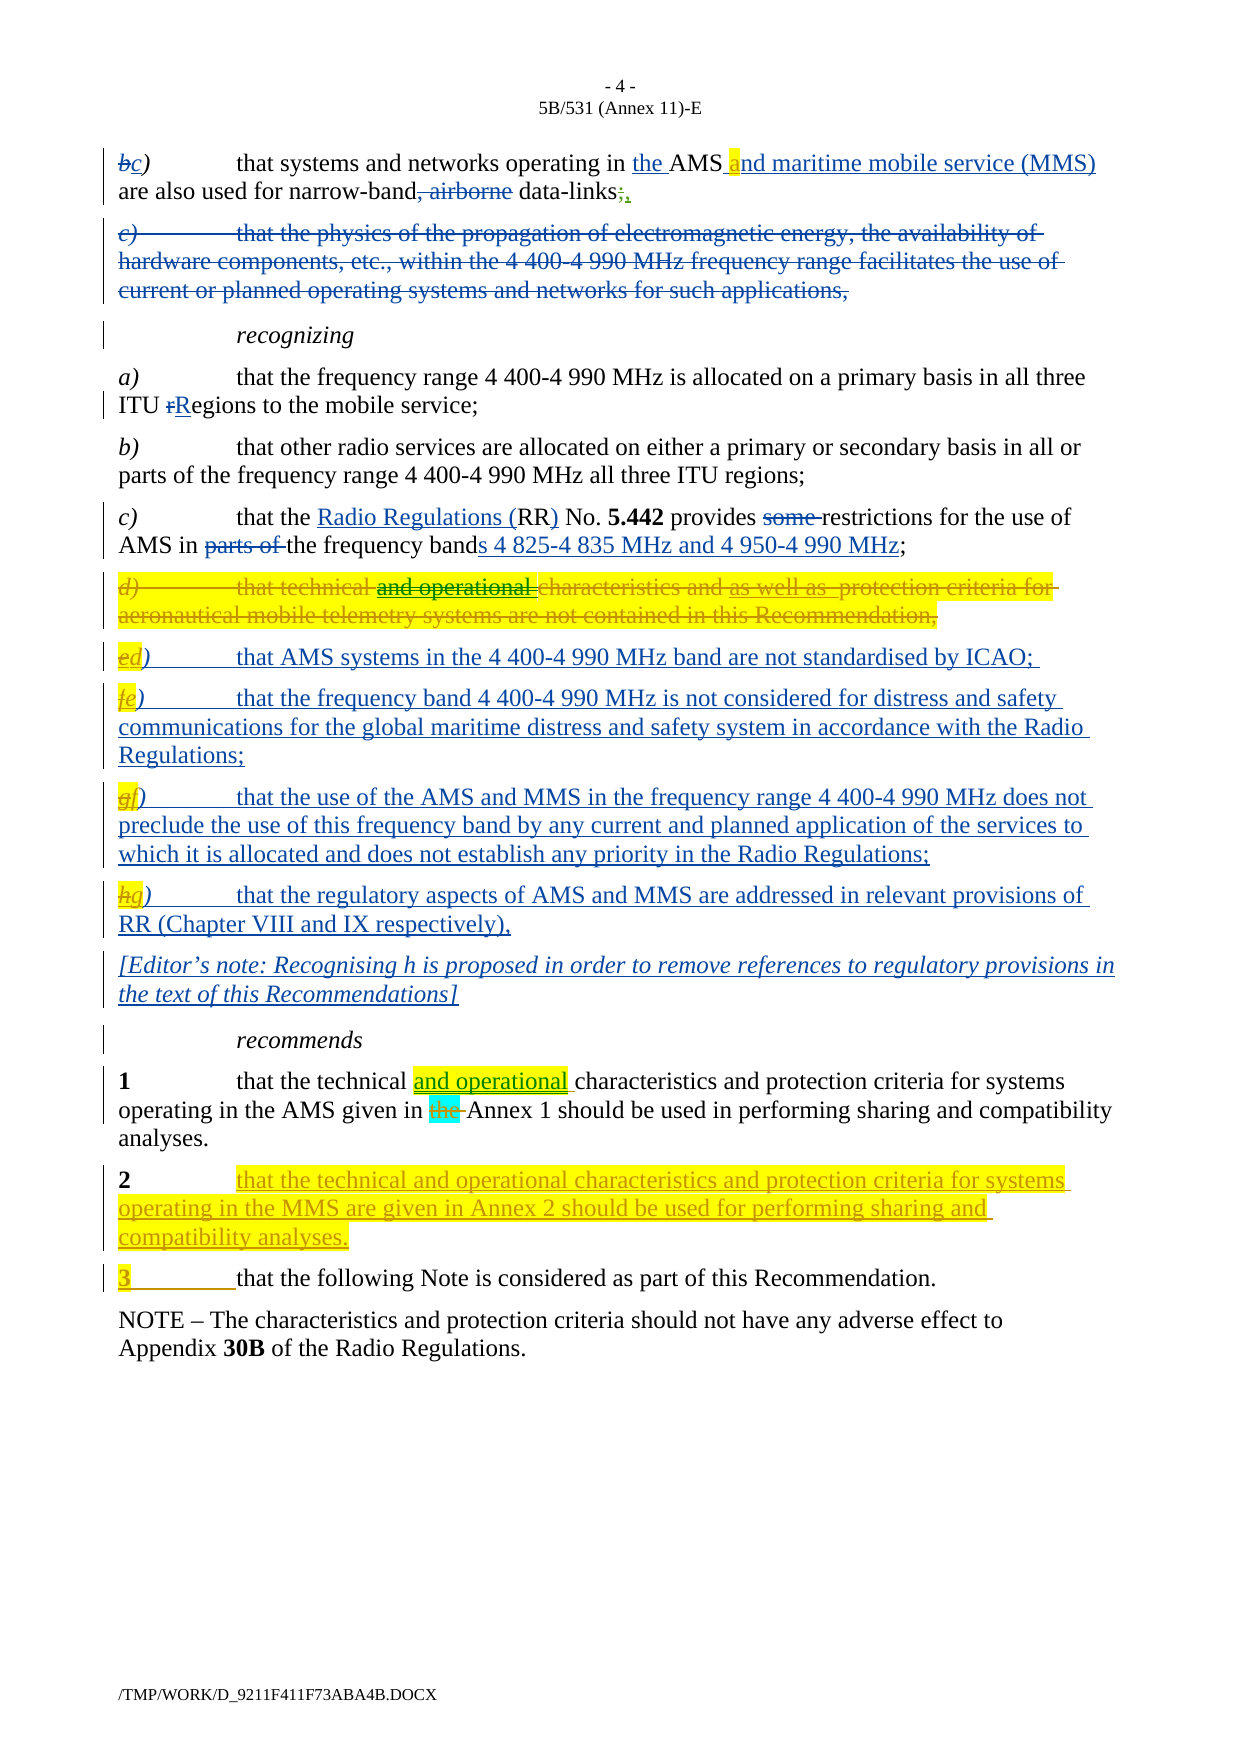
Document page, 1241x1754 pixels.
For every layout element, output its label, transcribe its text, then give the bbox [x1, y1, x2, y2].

text recognizing [236, 321, 1122, 349]
text b) that other radio services are allocated on either a primary or secondary basis in all or parts of the frequency range 4 400-4 990 MHz all three ITU regions; [118, 432, 1122, 489]
text that the following Note is considered as part of this Recommendation. [118, 1263, 1122, 1292]
text ) that systems and networks operating in AMS are also used for narrow-band data-links [118, 148, 1122, 205]
text recommends [236, 1025, 1122, 1053]
text NOTE – The characteristics and protection criteria should not have any adverse effect to Appendix 30B of the Radio Regulations. [118, 1305, 1122, 1362]
text c) that the RR No. 5.442 provides restrictions for the use of AMS in the frequency band; [118, 502, 1122, 559]
text 2 [118, 1165, 1122, 1251]
text a) that the frequency range 4 400-4 990 MHz is allocated on a primary basis in all three ITU egions to the mobile service; [118, 362, 1122, 419]
text 1 that the technical characteristics and protection criteria for systems operating in the AMS given in Annex 1 should be used in performing sharing and compatibility analyses. [118, 1066, 1122, 1152]
